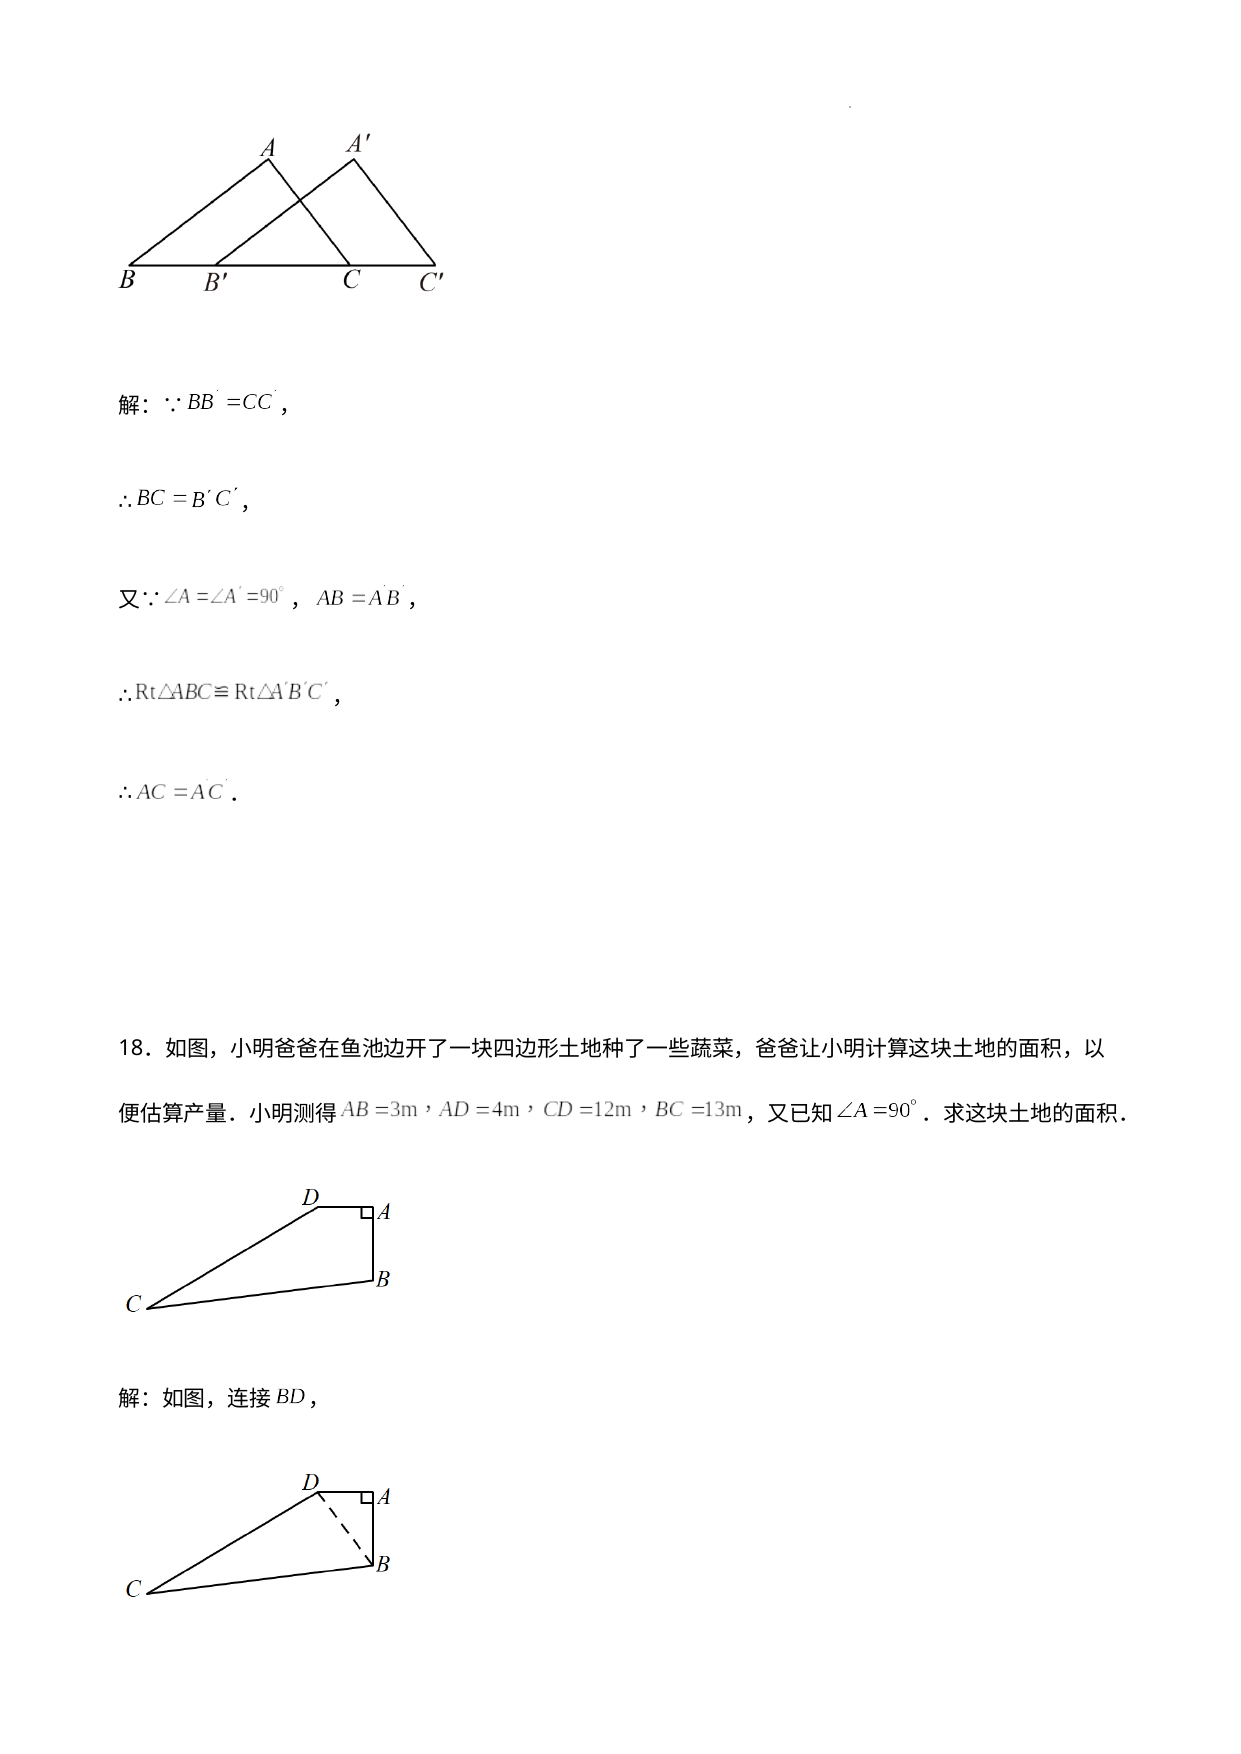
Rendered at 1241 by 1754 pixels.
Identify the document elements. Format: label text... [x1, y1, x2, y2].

picture [118, 1176, 401, 1324]
text 解：如图，连接， [118, 1381, 1122, 1413]
text 18．如图，小明爸爸在鱼池边开了一块四边形土地种了一些蔬菜，爸爸让小明计算这块土地的面积，以便估算产量．小明测得，又已知．求这块土地的面积． [118, 1031, 1122, 1128]
text ∴， [118, 484, 1122, 517]
picture [118, 1461, 401, 1609]
text 解：∵， [118, 371, 1122, 436]
text ∴， [118, 678, 1122, 711]
text ∴． [118, 759, 1122, 824]
picture [118, 129, 454, 299]
text 又∵，， [118, 565, 1122, 630]
